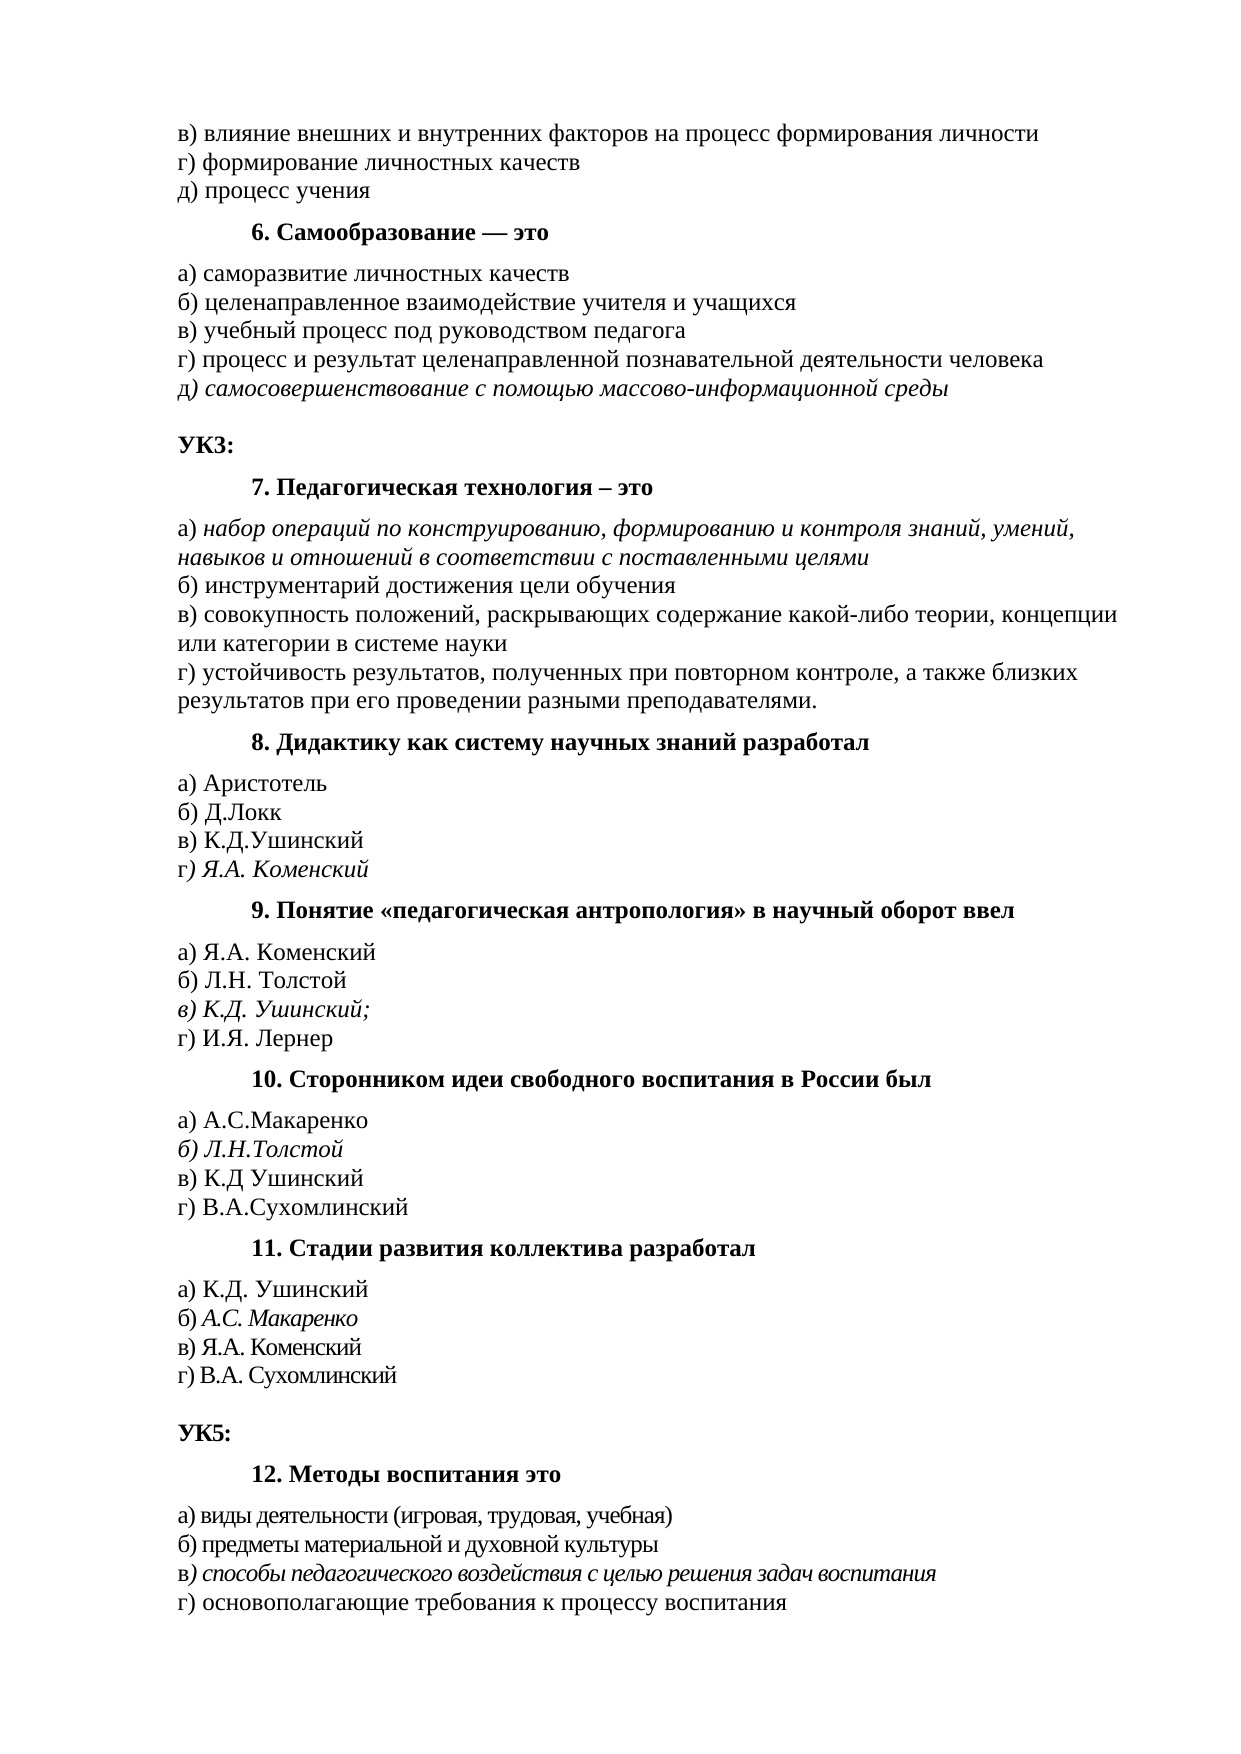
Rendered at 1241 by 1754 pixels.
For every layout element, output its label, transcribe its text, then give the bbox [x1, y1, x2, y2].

text д) самосовершенствование с помощью массово-информационной среды [177, 373, 1152, 402]
text 6. Самообразование — это [177, 217, 1152, 246]
text в) Я.А. Коменский [177, 1332, 1152, 1361]
text б) целенаправленное взаимодействие учителя и учащихся [177, 287, 1152, 316]
text д) процесс учения [177, 176, 1152, 204]
text г) устойчивость результатов, полученных при повторном контроле, а также близких результатов при его проведении разными преподавателями. [177, 657, 1152, 714]
text а) виды деятельности (игровая, трудовая, учебная) [177, 1501, 1152, 1529]
text в) К.Д Ушинский [177, 1163, 1152, 1192]
text г) процесс и результат целенаправленной познавательной деятельности человека [177, 344, 1152, 373]
text 12. Методы воспитания это [177, 1459, 1152, 1488]
text б) Л.Н. Толстой [177, 966, 1152, 994]
text 8. Дидактику как систему научных знаний разработал [177, 727, 1152, 756]
text УК3: [177, 431, 1152, 459]
text в) учебный процесс под руководством педагога [177, 316, 1152, 344]
text б) А.С. Макаренко [177, 1303, 1152, 1332]
text б) предметы материальной и духовной культуры в) способы педагогического воздействия с целью решения задач воспитания г) основополагающие требования к процессу воспитания [177, 1529, 1152, 1616]
text а) саморазвитие личностных качеств [177, 258, 1152, 287]
text г) В.А.Сухомлинский [177, 1192, 1152, 1221]
text в) К.Д. Ушинский; [177, 994, 1152, 1023]
text г) И.Я. Лернер [177, 1023, 1152, 1052]
text в) совокупность положений, раскрывающих содержание какой-либо теории, концепции или категории в системе науки [177, 599, 1152, 657]
text а) Аристотель [177, 768, 1152, 797]
text 11. Стадии развития коллектива разработал [177, 1233, 1152, 1262]
text 10. Сторонником идеи свободного воспитания в России был [177, 1064, 1152, 1093]
text г) В.А. Сухомлинский [177, 1361, 1152, 1389]
text УК5: [177, 1418, 1152, 1447]
text в) влияние внешних и внутренних факторов на процесс формирования личности [177, 118, 1152, 147]
text а) Я.А. Коменский [177, 937, 1152, 966]
text г) формирование личностных качеств [177, 147, 1152, 176]
text б) Д.Локк в) К.Д.Ушинский г) Я.А. Коменский [177, 797, 1152, 883]
text б) Л.Н.Толстой [177, 1134, 1152, 1163]
text а) К.Д. Ушинский [177, 1274, 1152, 1303]
text а) А.С.Макаренко [177, 1106, 1152, 1134]
text 9. Понятие «педагогическая антропология» в научный оборот ввел [177, 896, 1152, 924]
text б) инструментарий достижения цели обучения [177, 571, 1152, 599]
text 7. Педагогическая технология – это [177, 472, 1152, 501]
text а) набор операций по конструированию, формированию и контроля знаний, умений, навыков и отношений в соответствии с поставленными целями [177, 513, 1152, 571]
